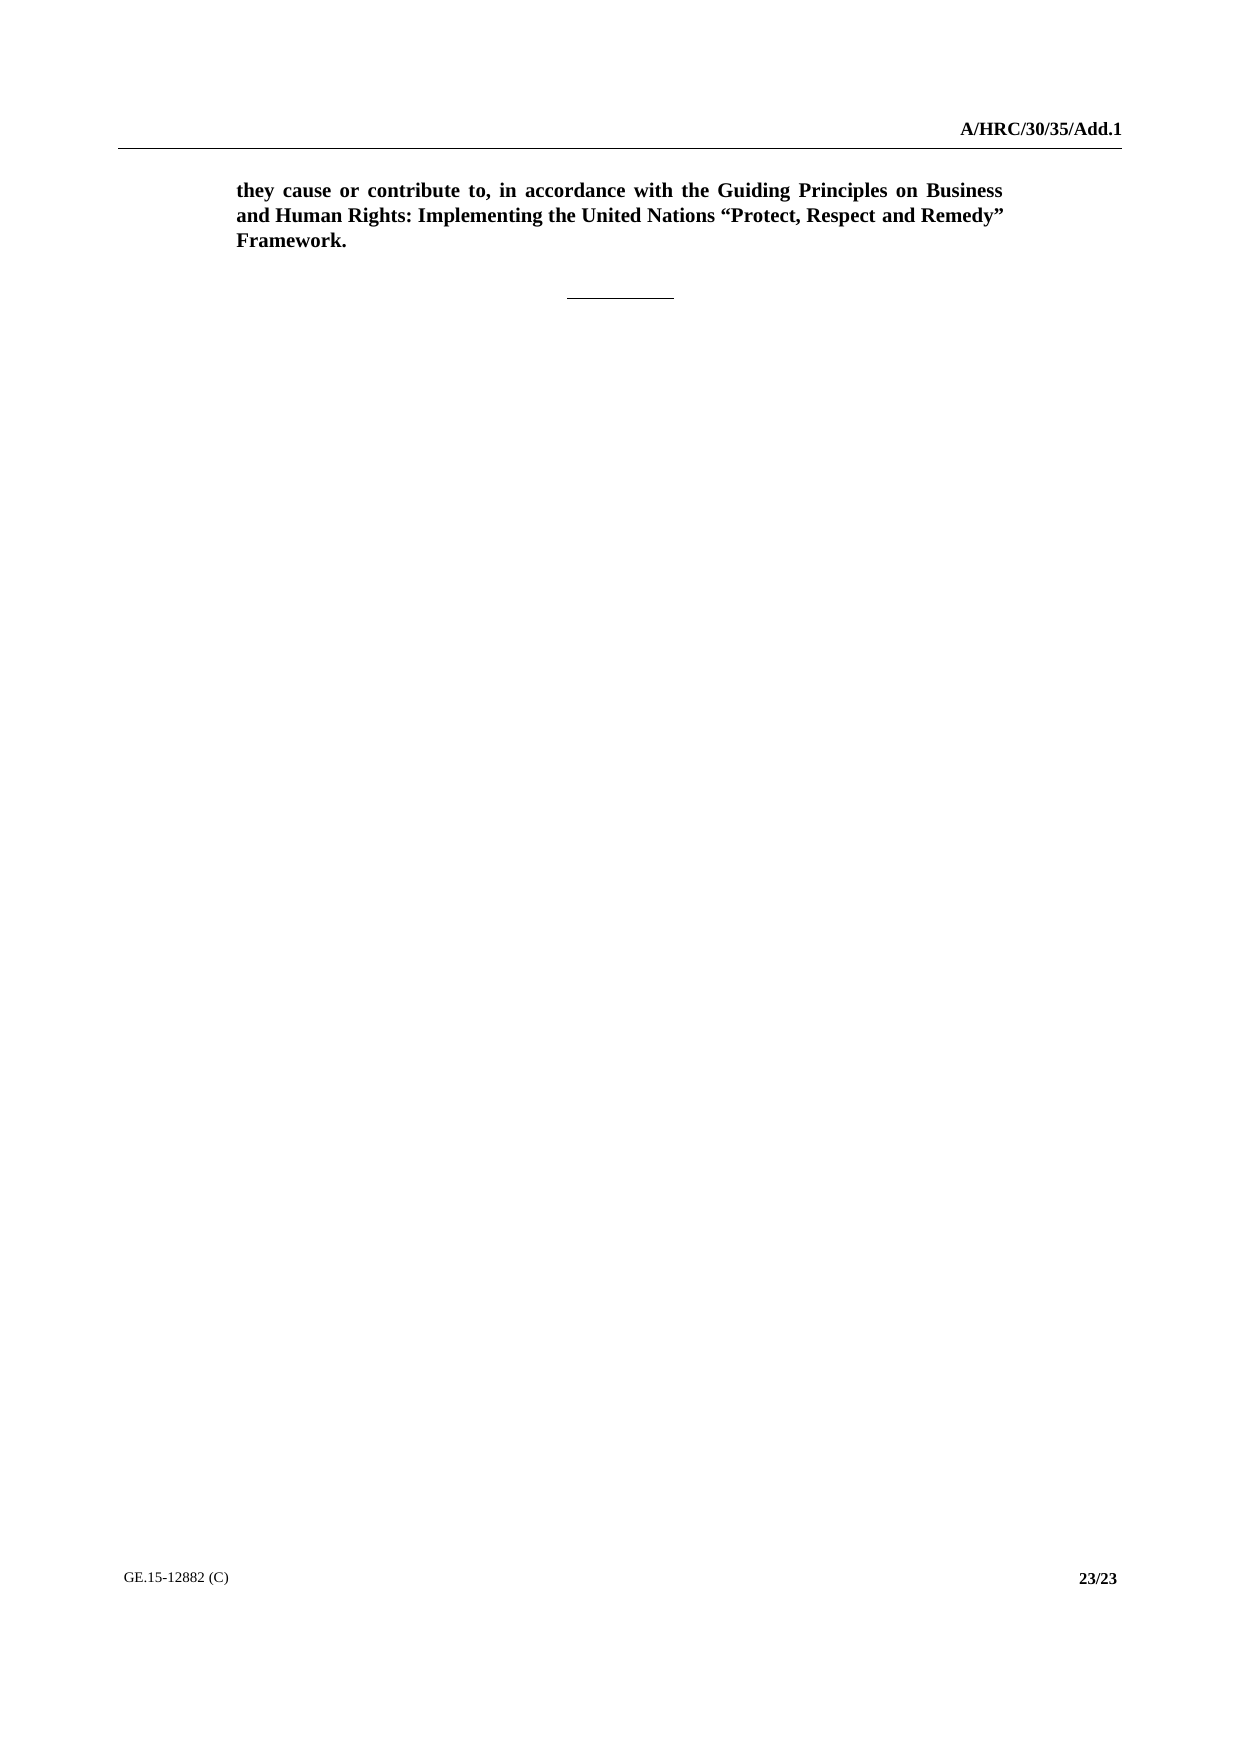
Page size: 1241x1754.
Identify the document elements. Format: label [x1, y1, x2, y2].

text [236, 177, 1004, 252]
